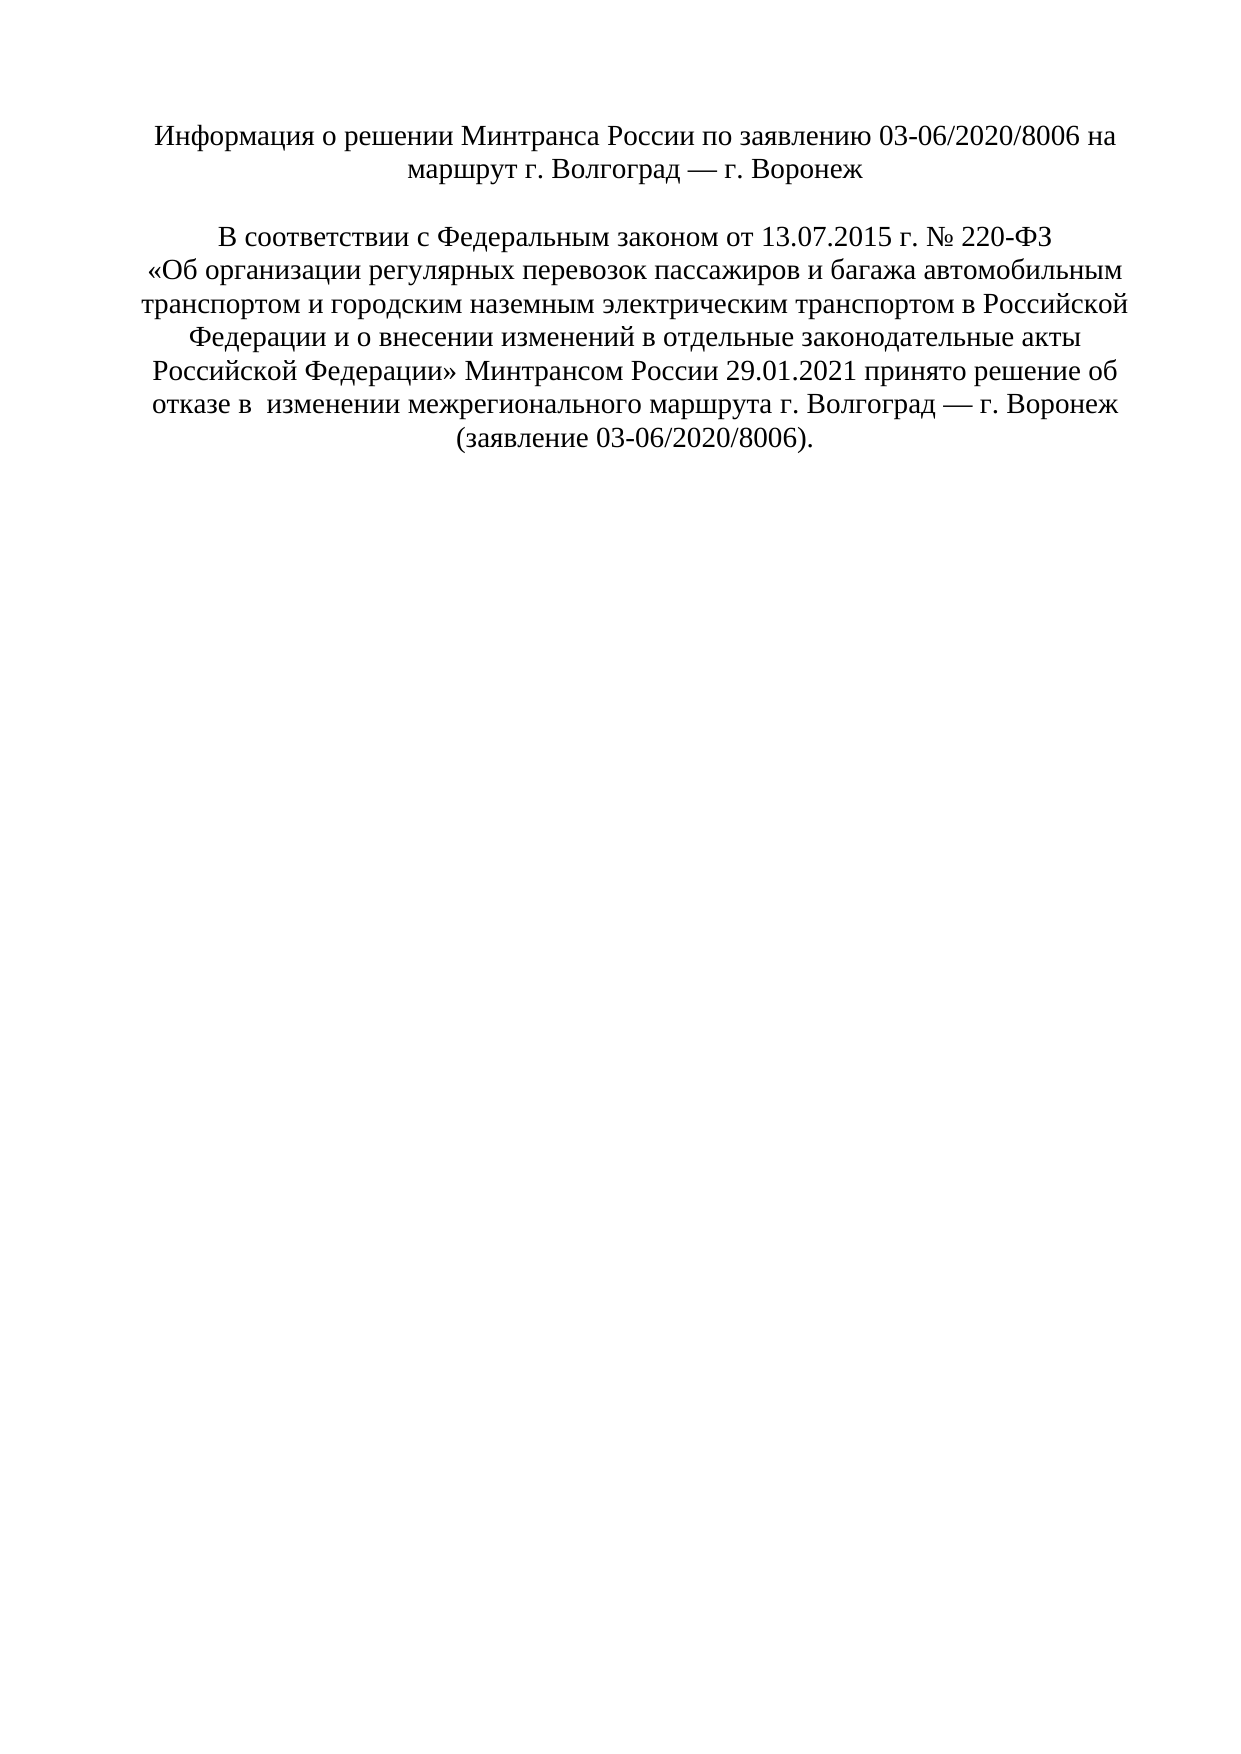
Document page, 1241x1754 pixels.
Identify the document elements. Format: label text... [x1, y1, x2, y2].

text Информация о решении Минтранса России по заявлению 03-06/2020/8006 на маршрут г. Волгоград — г. Воронеж [118, 118, 1152, 185]
text В соответствии с Федеральным законом от 13.07.2015 г. № 220-ФЗ «Об организации регулярных перевозок пассажиров и багажа автомобильным транспортом и городским наземным электрическим транспортом в Российской Федерации и о внесении изменений в отдельные законодательные акты Российской Федерации» Минтрансом России 29.01.2021 принято решение об отказе в изменении межрегионального маршрута г. Волгоград — г. Воронеж (заявление 03-06/2020/8006). [118, 219, 1152, 453]
